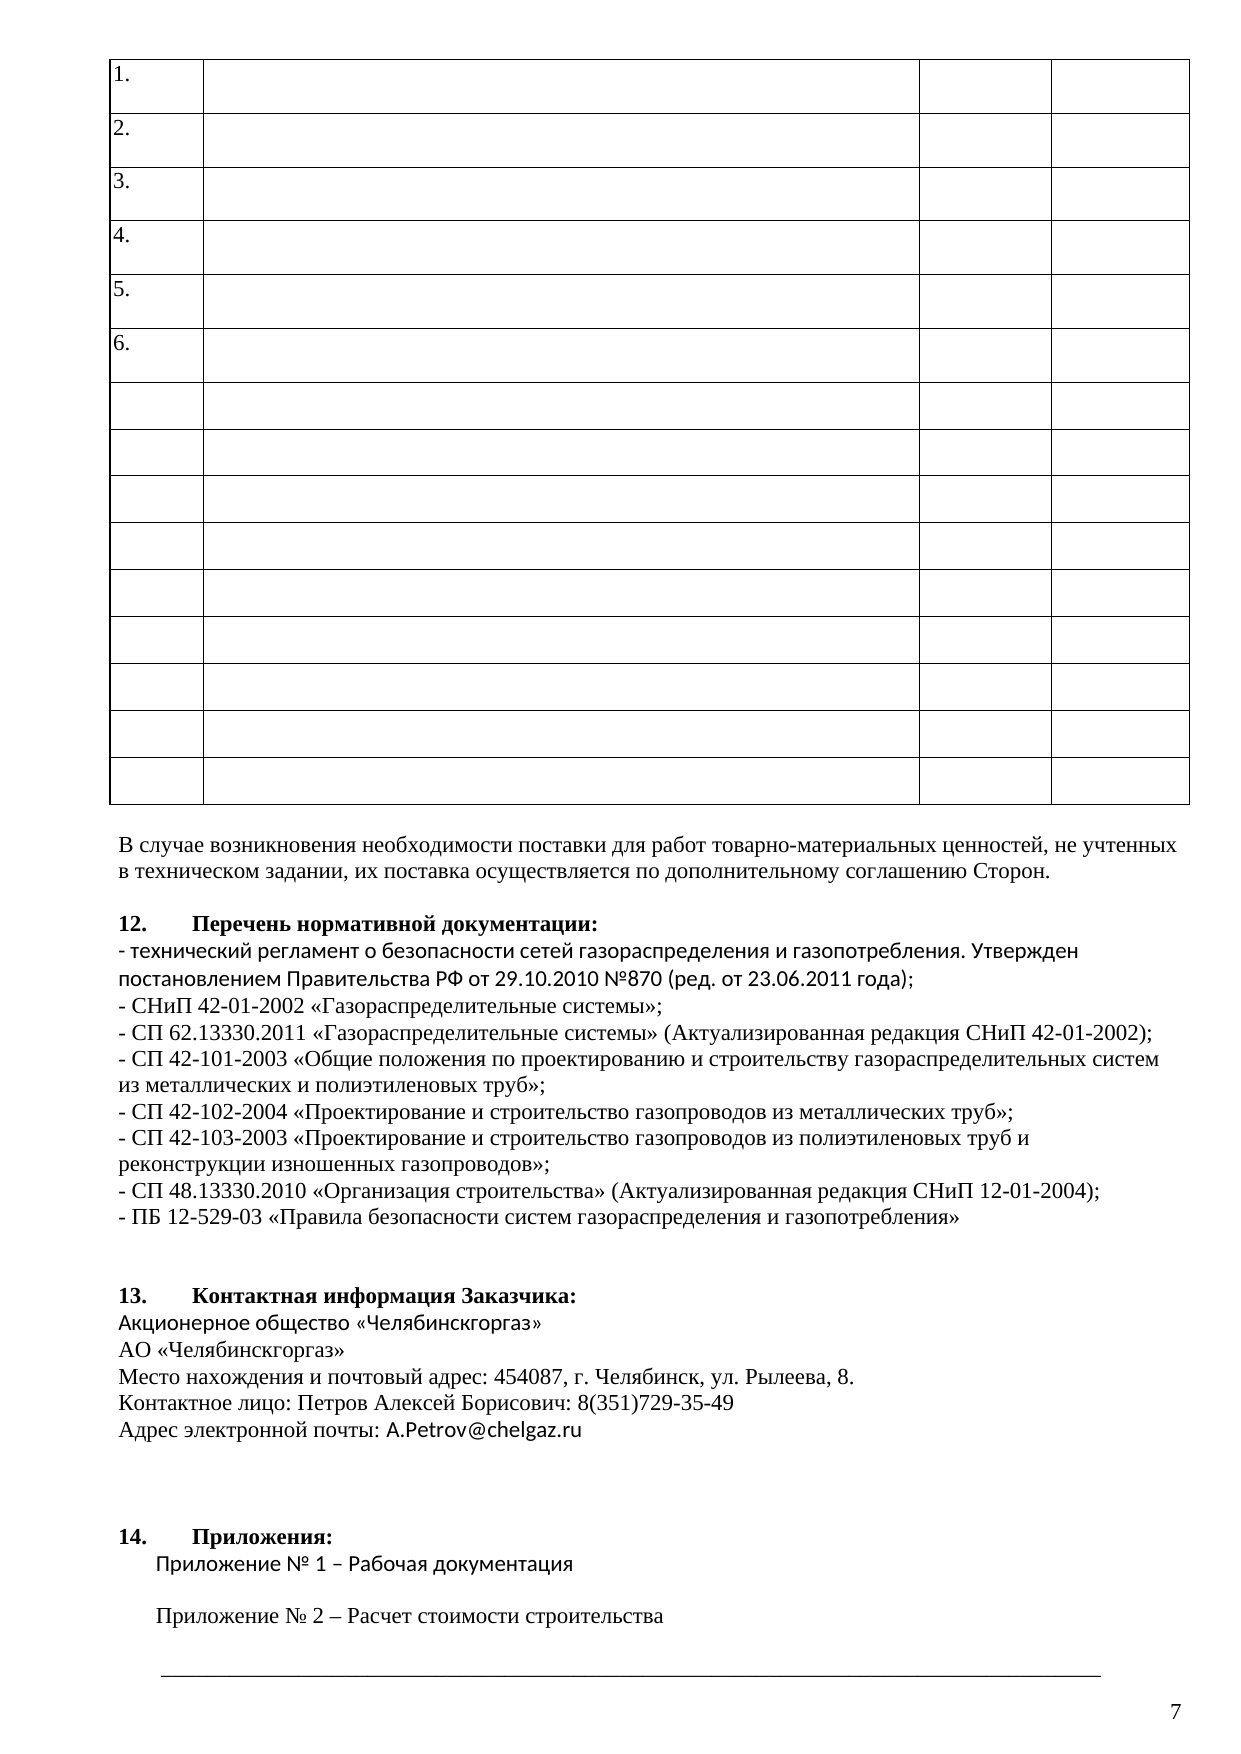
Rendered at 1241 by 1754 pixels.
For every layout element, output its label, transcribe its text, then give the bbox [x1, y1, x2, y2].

list Перечень нормативной документации: [118, 910, 1181, 936]
text В случае возникновения необходимости поставки для работ товарно-материальных ценностей, не учтенных в техническом задании, их поставка осуществляется по дополнительному соглашению Сторон. [118, 831, 1181, 883]
list Контактная информация Заказчика: [118, 1282, 1181, 1308]
list Приложения: [118, 1523, 1181, 1549]
